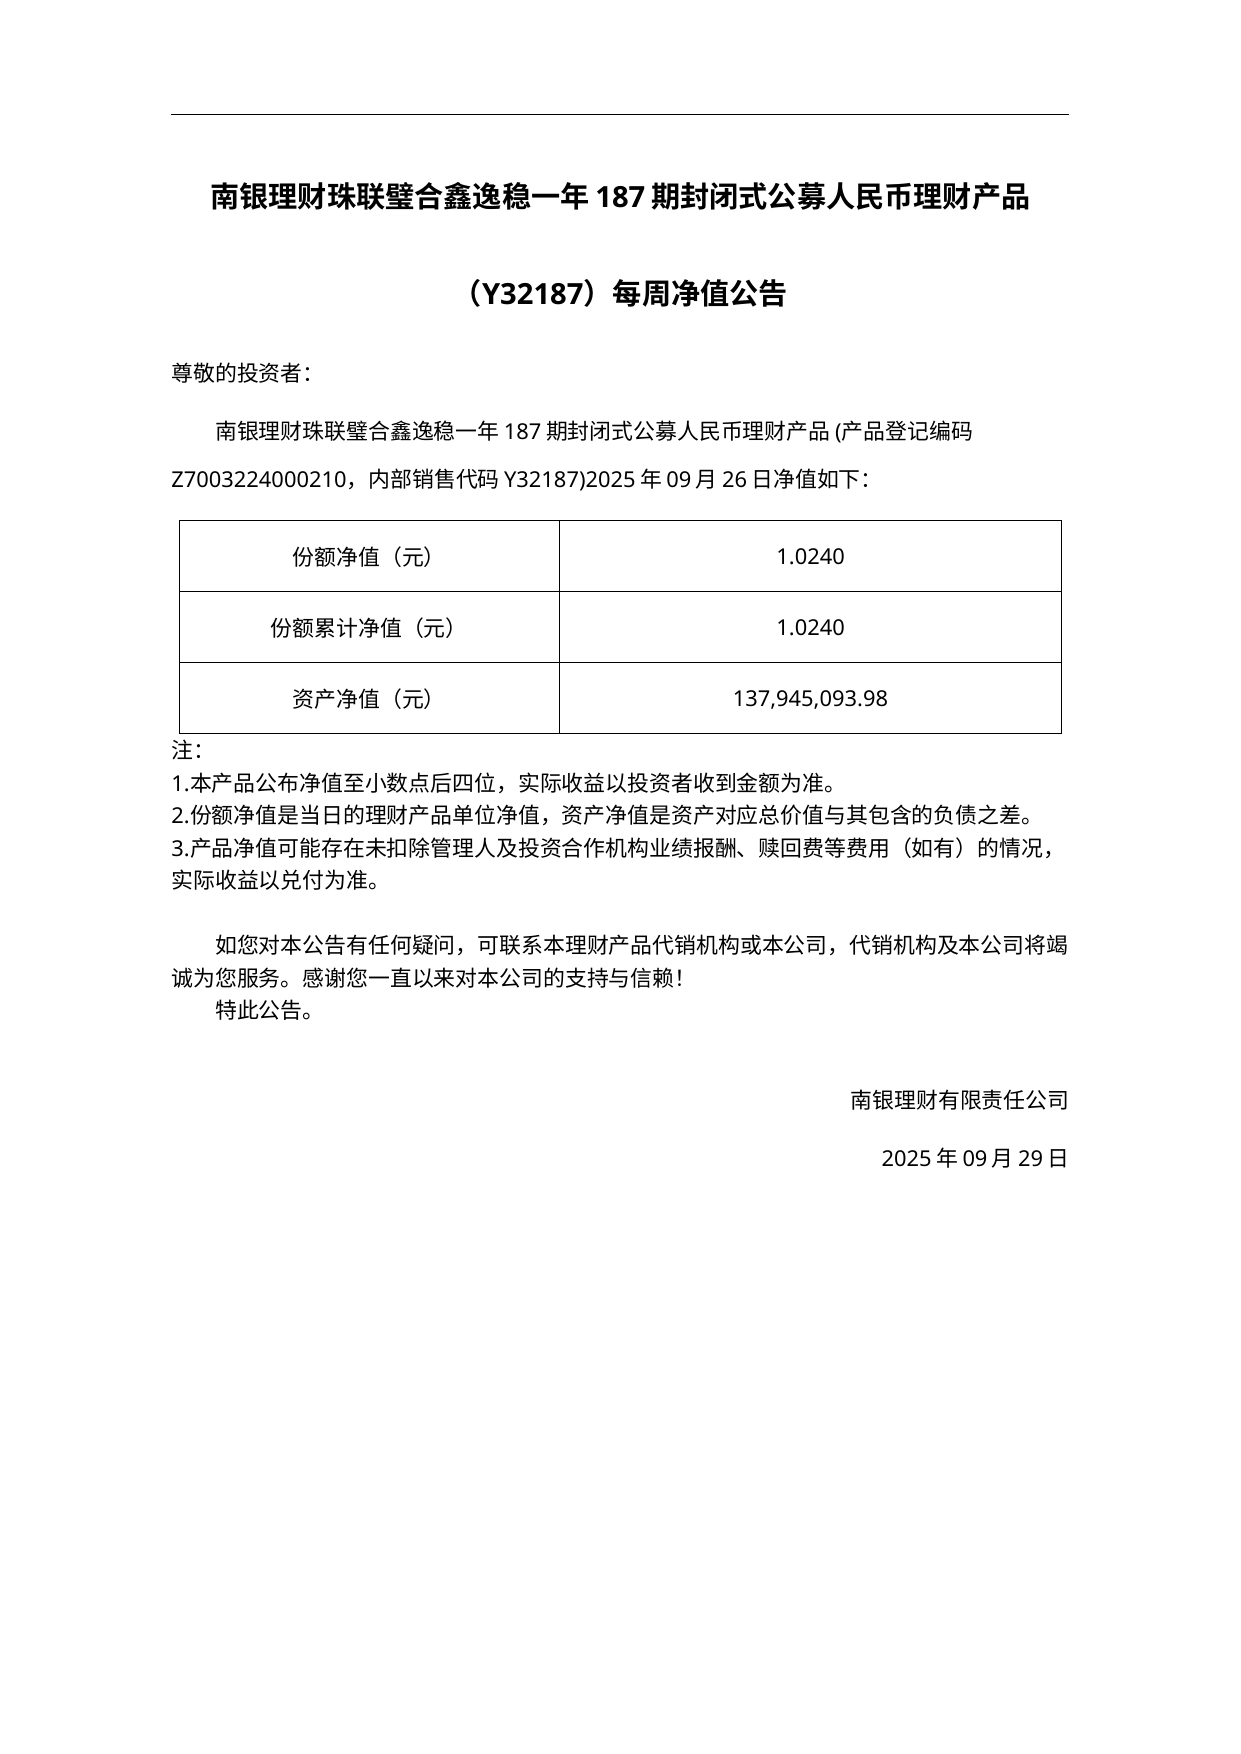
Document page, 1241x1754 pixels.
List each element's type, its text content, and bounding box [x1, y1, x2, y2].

table_header 1.0240 [560, 521, 1061, 591]
table_cell 137,945,093.98 [560, 663, 1061, 733]
text 1.本产品公布净值至小数点后四位，实际收益以投资者收到金额为准。 [171, 765, 1069, 798]
text 尊敬的投资者： [171, 355, 1069, 388]
text 南银理财有限责任公司 [171, 1082, 1069, 1115]
table_cell 资产净值（元） [180, 663, 559, 733]
table_cell 1.0240 [560, 592, 1061, 662]
text 2.份额净值是当日的理财产品单位净值，资产净值是资产对应总价值与其包含的负债之差。 [171, 798, 1069, 830]
table_cell 份额累计净值（元） [180, 592, 559, 662]
text 特此公告。 [171, 993, 1069, 1025]
text 3.产品净值可能存在未扣除管理人及投资合作机构业绩报酬、赎回费等费用（如有）的情况，实际收益以兑付为准。 [171, 830, 1069, 895]
text 如您对本公告有任何疑问，可联系本理财产品代销机构或本公司，代销机构及本公司将竭诚为您服务。感谢您一直以来对本公司的支持与信赖！ [171, 928, 1069, 993]
text 南银理财珠联璧合鑫逸稳一年187期封闭式公募人民币理财产品（Y32187）每周净值公告 [171, 162, 1069, 324]
text 2025年09月29日 [171, 1140, 1069, 1173]
text 南银理财珠联璧合鑫逸稳一年187期封闭式公募人民币理财产品 (产品登记编码Z7003224000210，内部销售代码Y32187)2025年09月26日净值如下： [171, 413, 1069, 494]
text 注： [171, 733, 1069, 765]
table_header 份额净值（元） [180, 521, 559, 591]
